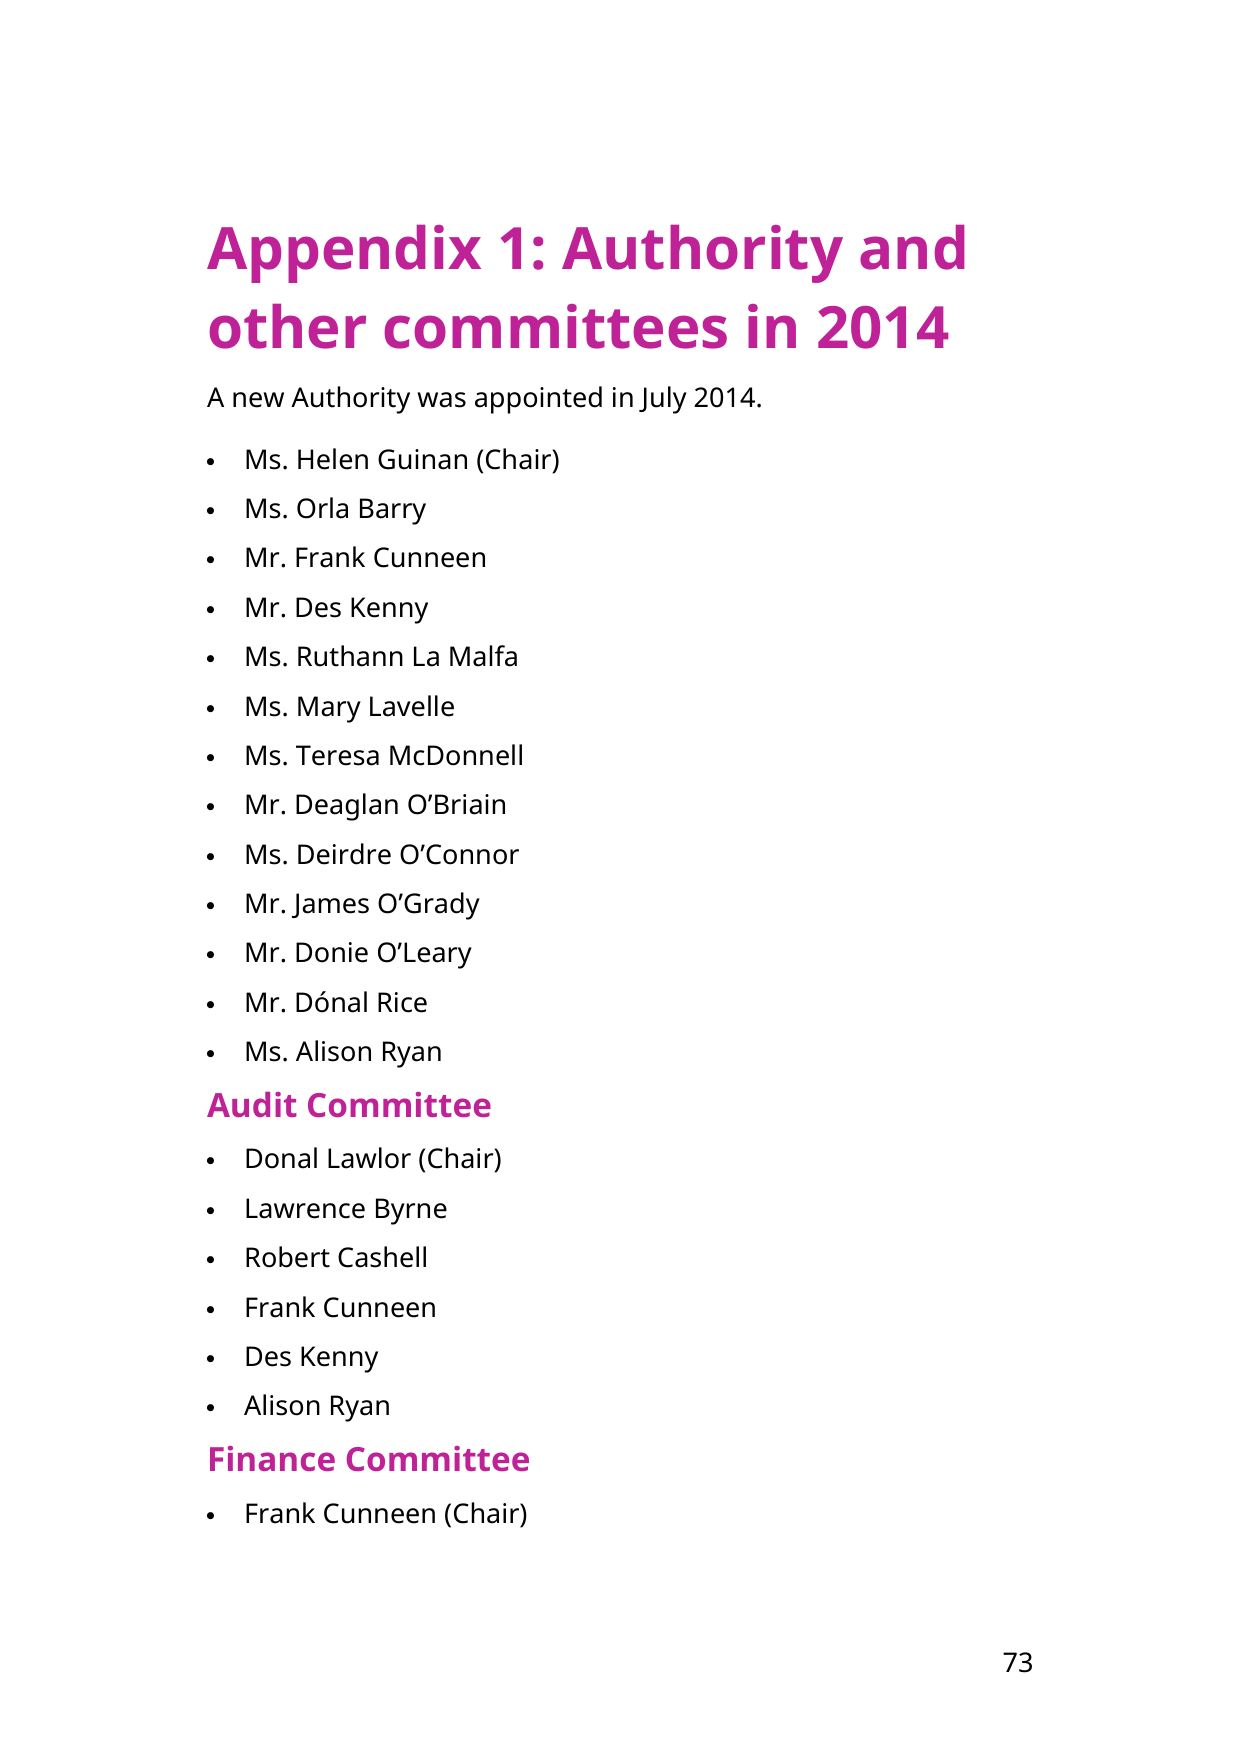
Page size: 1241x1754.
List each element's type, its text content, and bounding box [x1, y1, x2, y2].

list Mr. Dónal Rice [207, 983, 1033, 1020]
list Alison Ryan [207, 1387, 1033, 1424]
list Mr. Frank Cunneen [207, 539, 1033, 576]
subtitle Finance Committee [207, 1436, 1033, 1482]
subtitle Audit Committee [207, 1082, 1033, 1127]
list Ms. Teresa McDonnell [207, 736, 1033, 773]
list Frank Cunneen (Chair) [207, 1494, 1033, 1531]
list Des Kenny [207, 1337, 1033, 1374]
list Frank Cunneen [207, 1288, 1033, 1325]
subtitle Appendix 1: Authority and other committees in 2014 [207, 207, 1033, 366]
list Mr. Des Kenny [207, 588, 1033, 625]
list Ms. Alison Ryan [207, 1033, 1033, 1069]
list Ms. Ruthann La Malfa [207, 638, 1033, 674]
list Mr. Deaglan O’Briain [207, 786, 1033, 823]
list Lawrence Byrne [207, 1189, 1033, 1226]
list Ms. Orla Barry [207, 489, 1033, 526]
text A new Authority was appointed in July 2014. [207, 378, 1033, 415]
list Ms. Helen Guinan (Chair) [207, 440, 1033, 477]
list Robert Cashell [207, 1239, 1033, 1276]
list Donal Lawlor (Chair) [207, 1140, 1033, 1177]
list Mr. Donie O’Leary [207, 934, 1033, 971]
list Mr. James O’Grady [207, 884, 1033, 921]
list Ms. Mary Lavelle [207, 687, 1033, 724]
list Ms. Deirdre O’Connor [207, 835, 1033, 872]
